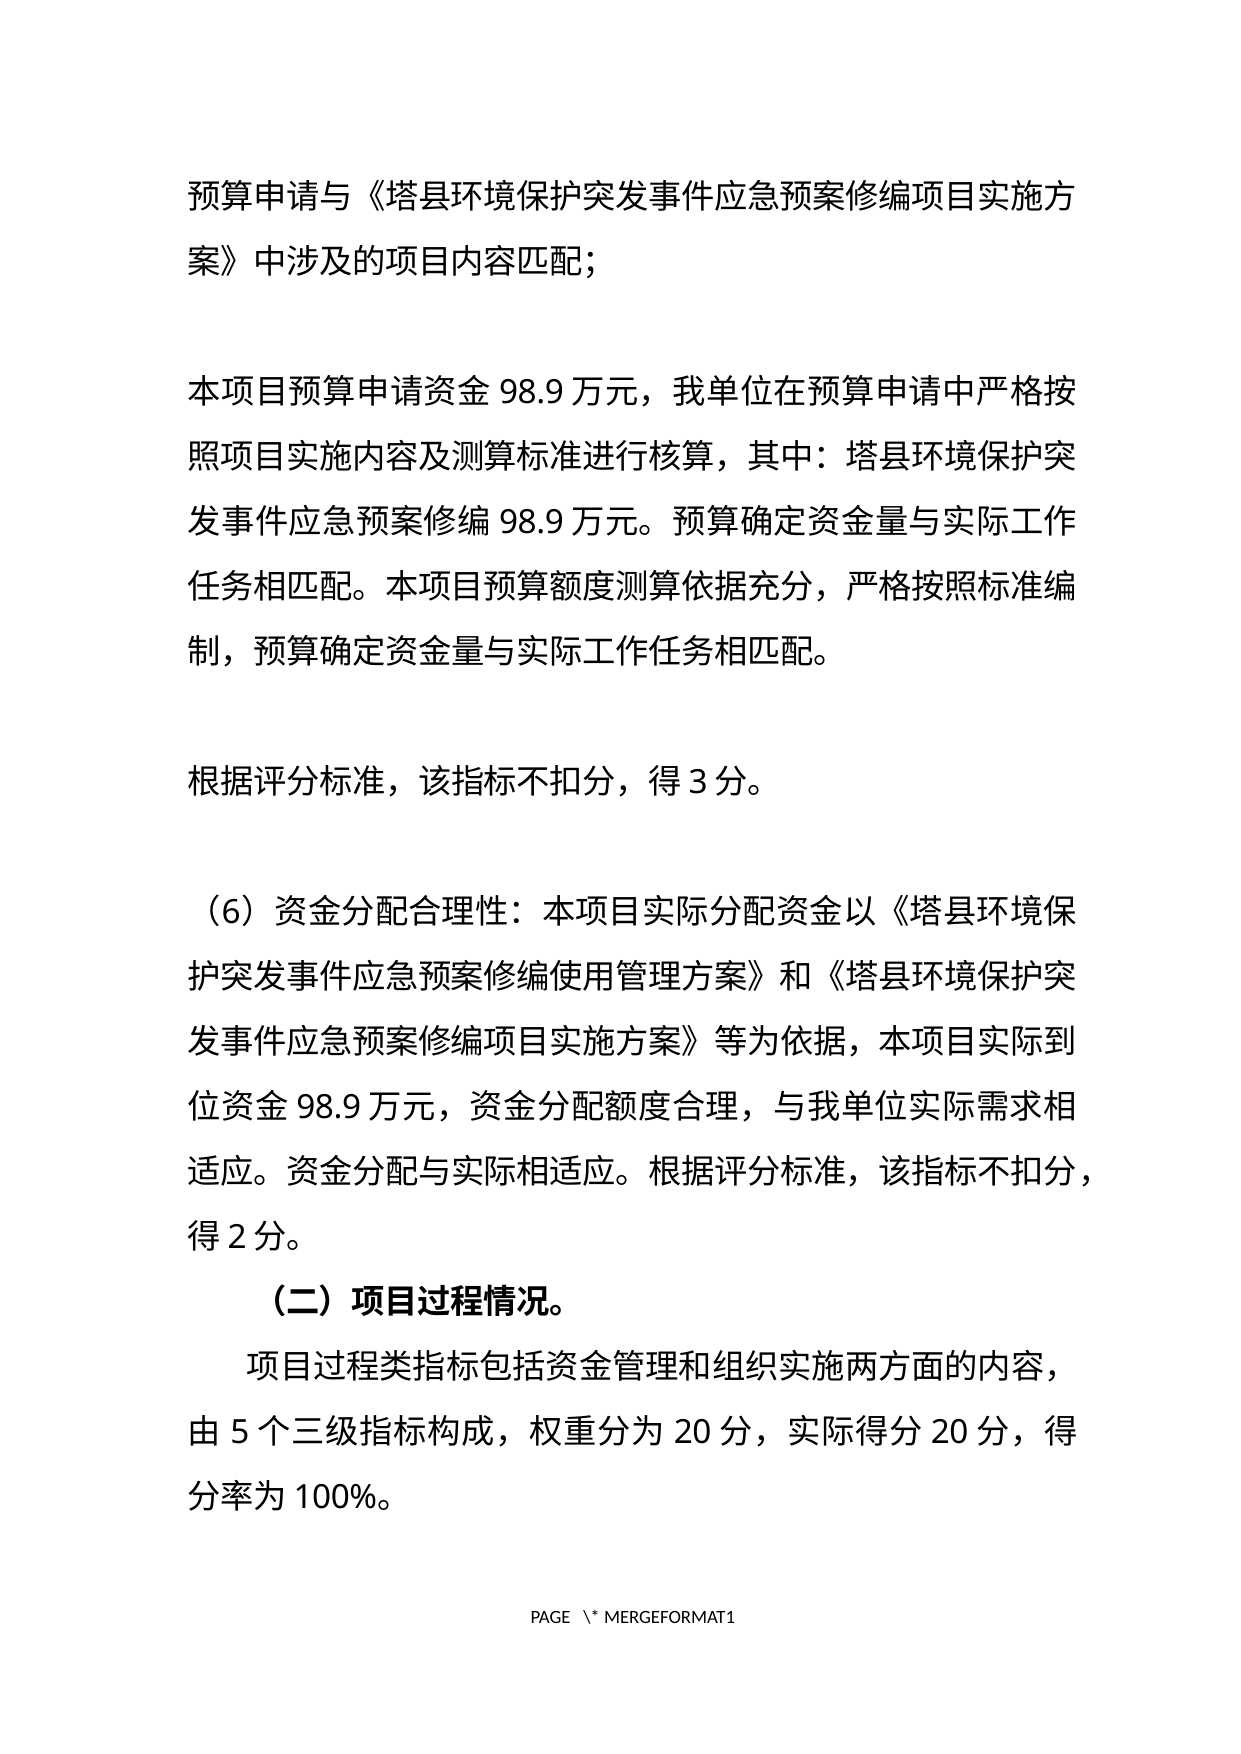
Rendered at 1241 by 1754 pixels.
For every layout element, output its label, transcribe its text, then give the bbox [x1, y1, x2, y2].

text （二）项目过程情况。 [187, 1267, 1078, 1332]
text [187, 162, 1078, 1267]
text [187, 1332, 1078, 1527]
